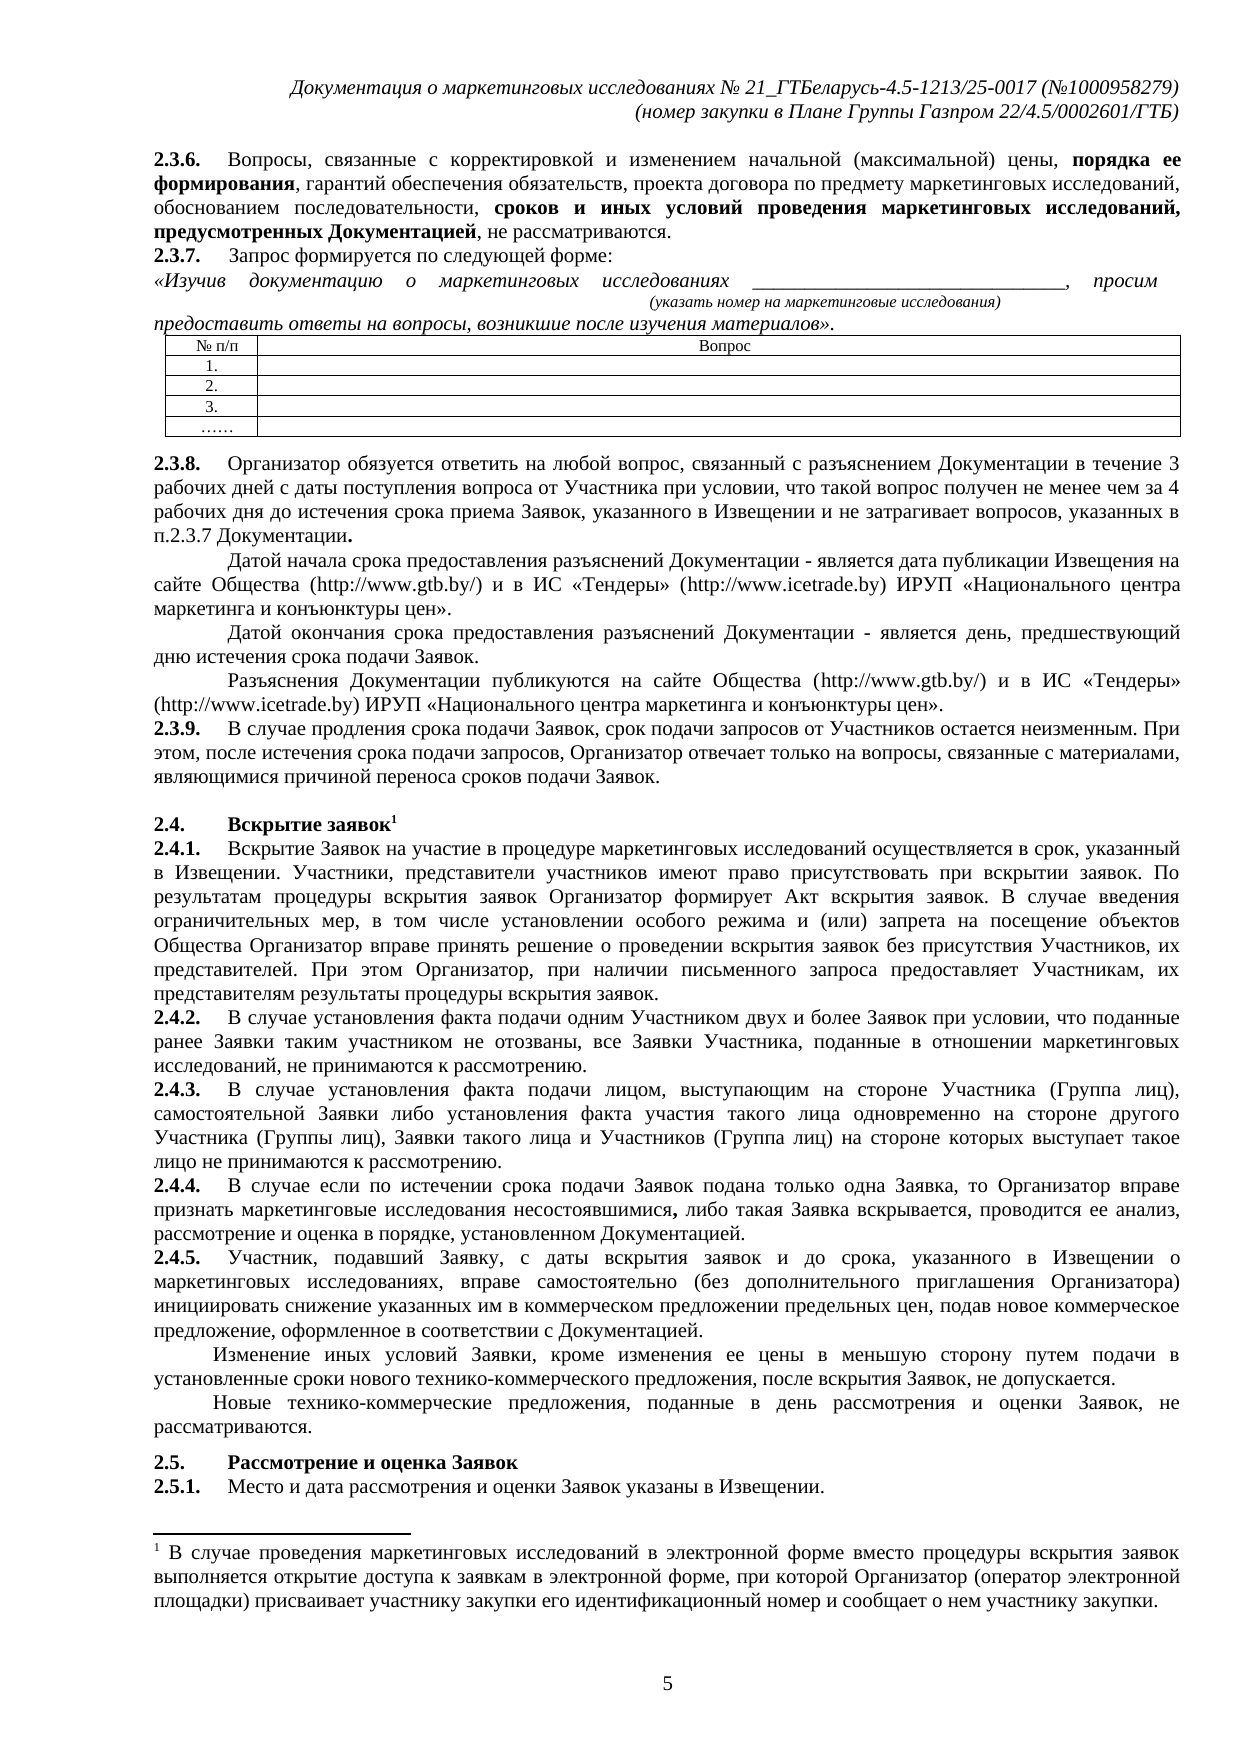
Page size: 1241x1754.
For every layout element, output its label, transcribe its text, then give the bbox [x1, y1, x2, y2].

list Вскрытие заявок [153, 812, 1181, 836]
table_cell 2. [166, 376, 257, 395]
list Вопросы, связанные с корректировкой и изменением начальной (максимальной) цены, порядка ее формирования, гарантий обеспечения обязательств, проекта договора по предмету маркетинговых исследований, обоснованием последовательности, сроков и иных условий проведения маркетинговых исследований, предусмотренных Документацией, не рассматриваются. [153, 147, 1181, 243]
list Рассмотрение и оценка Заявок [153, 1450, 1181, 1474]
table_cell [258, 396, 1180, 416]
text Датой окончания срока предоставления разъяснений Документации - является день, предшествующий дню истечения срока подачи Заявок. [153, 620, 1181, 668]
table_cell …… [166, 417, 257, 436]
text Изменение иных условий Заявки, кроме изменения ее цены в меньшую сторону путем подачи в установленные сроки нового технико-коммерческого предложения, после вскрытия Заявок, не допускается. [153, 1342, 1181, 1390]
list Вскрытие Заявок на участие в процедуре маркетинговых исследований осуществляется в срок, указанный в Извещении. Участники, представители участников имеют право присутствовать при вскрытии заявок. По результатам процедуры вскрытия заявок Организатор формирует Акт вскрытия заявок. В случае введения ограничительных мер, в том числе установлении особого режима и (или) запрета на посещение объектов Общества Организатор вправе принять решение о проведении вскрытия заявок без присутствия Участников, их представителей. При этом Организатор, при наличии письменного запроса предоставляет Участникам, их представителям результаты процедуры вскрытия заявок. [153, 836, 1181, 1005]
text Датой начала срока предоставления разъяснений Документации - является дата публикации Извещения на сайте Общества (http://www.gtb.by/) и в ИС «Тендеры» (http://www.icetrade.by) ИРУП «Национального центра маркетинга и конъюнктуры цен». [153, 547, 1181, 620]
text «Изучив документацию о маркетинговых исследованиях ______________________________, просим (указать номер на маркетинговые исследования) [153, 267, 1181, 311]
text Разъяснения Документации публикуются на сайте Общества (http://www.gtb.by/) и в ИС «Тендеры» (http://www.icetrade.by) ИРУП «Национального центра маркетинга и конъюнктуры цен». [153, 668, 1181, 716]
table_header № п/п [166, 336, 257, 355]
list В случае если по истечении срока подачи Заявок подана только одна Заявка, то Организатор вправе признать маркетинговые исследования несостоявшимися, либо такая Заявка вскрывается, проводится ее анализ, рассмотрение и оценка в порядке, установленном Документацией. [153, 1173, 1181, 1245]
list В случае установления факта подачи лицом, выступающим на стороне Участника (Группа лиц), самостоятельной Заявки либо установления факта участия такого лица одновременно на стороне другого Участника (Группы лиц), Заявки такого лица и Участников (Группа лиц) на стороне которых выступает такое лицо не принимаются к рассмотрению. [153, 1077, 1181, 1173]
list Участник, подавший Заявку, с даты вскрытия заявок и до срока, указанного в Извещении о маркетинговых исследованиях, вправе самостоятельно (без дополнительного приглашения Организатора) инициировать снижение указанных им в коммерческом предложении предельных цен, подав новое коммерческое предложение, оформленное в соответствии с Документацией. [153, 1245, 1181, 1342]
table_cell [258, 356, 1180, 375]
table_cell 1. [166, 356, 257, 375]
table_cell [258, 417, 1180, 436]
table_cell 3. [166, 396, 257, 416]
list Запрос формируется по следующей форме: [153, 243, 1181, 267]
list В случае продления срока подачи Заявок, срок подачи запросов от Участников остается неизменным. При этом, после истечения срока подачи запросов, Организатор отвечает только на вопросы, связанные с материалами, являющимися причиной переноса сроков подачи Заявок. [153, 716, 1181, 788]
list Место и дата рассмотрения и оценки Заявок указаны в Извещении. [153, 1474, 1181, 1498]
list В случае установления факта подачи одним Участником двух и более Заявок при условии, что поданные ранее Заявки таким участником не отозваны, все Заявки Участника, поданные в отношении маркетинговых исследований, не принимаются к рассмотрению. [153, 1005, 1181, 1077]
text Новые технико-коммерческие предложения, поданные в день рассмотрения и оценки Заявок, не рассматриваются. [153, 1390, 1181, 1438]
table_header Вопрос [258, 336, 1180, 355]
table_cell [258, 376, 1180, 395]
text предоставить ответы на вопросы, возникшие после изучения материалов». [153, 311, 1181, 335]
list Организатор обязуется ответить на любой вопрос, связанный с разъяснением Документации в течение 3 рабочих дней с даты поступления вопроса от Участника при условии, что такой вопрос получен не менее чем за 4 рабочих дня до истечения срока приема Заявок, указанного в Извещении и не затрагивает вопросов, указанных в п.2.3.7 Документации. [153, 451, 1181, 547]
